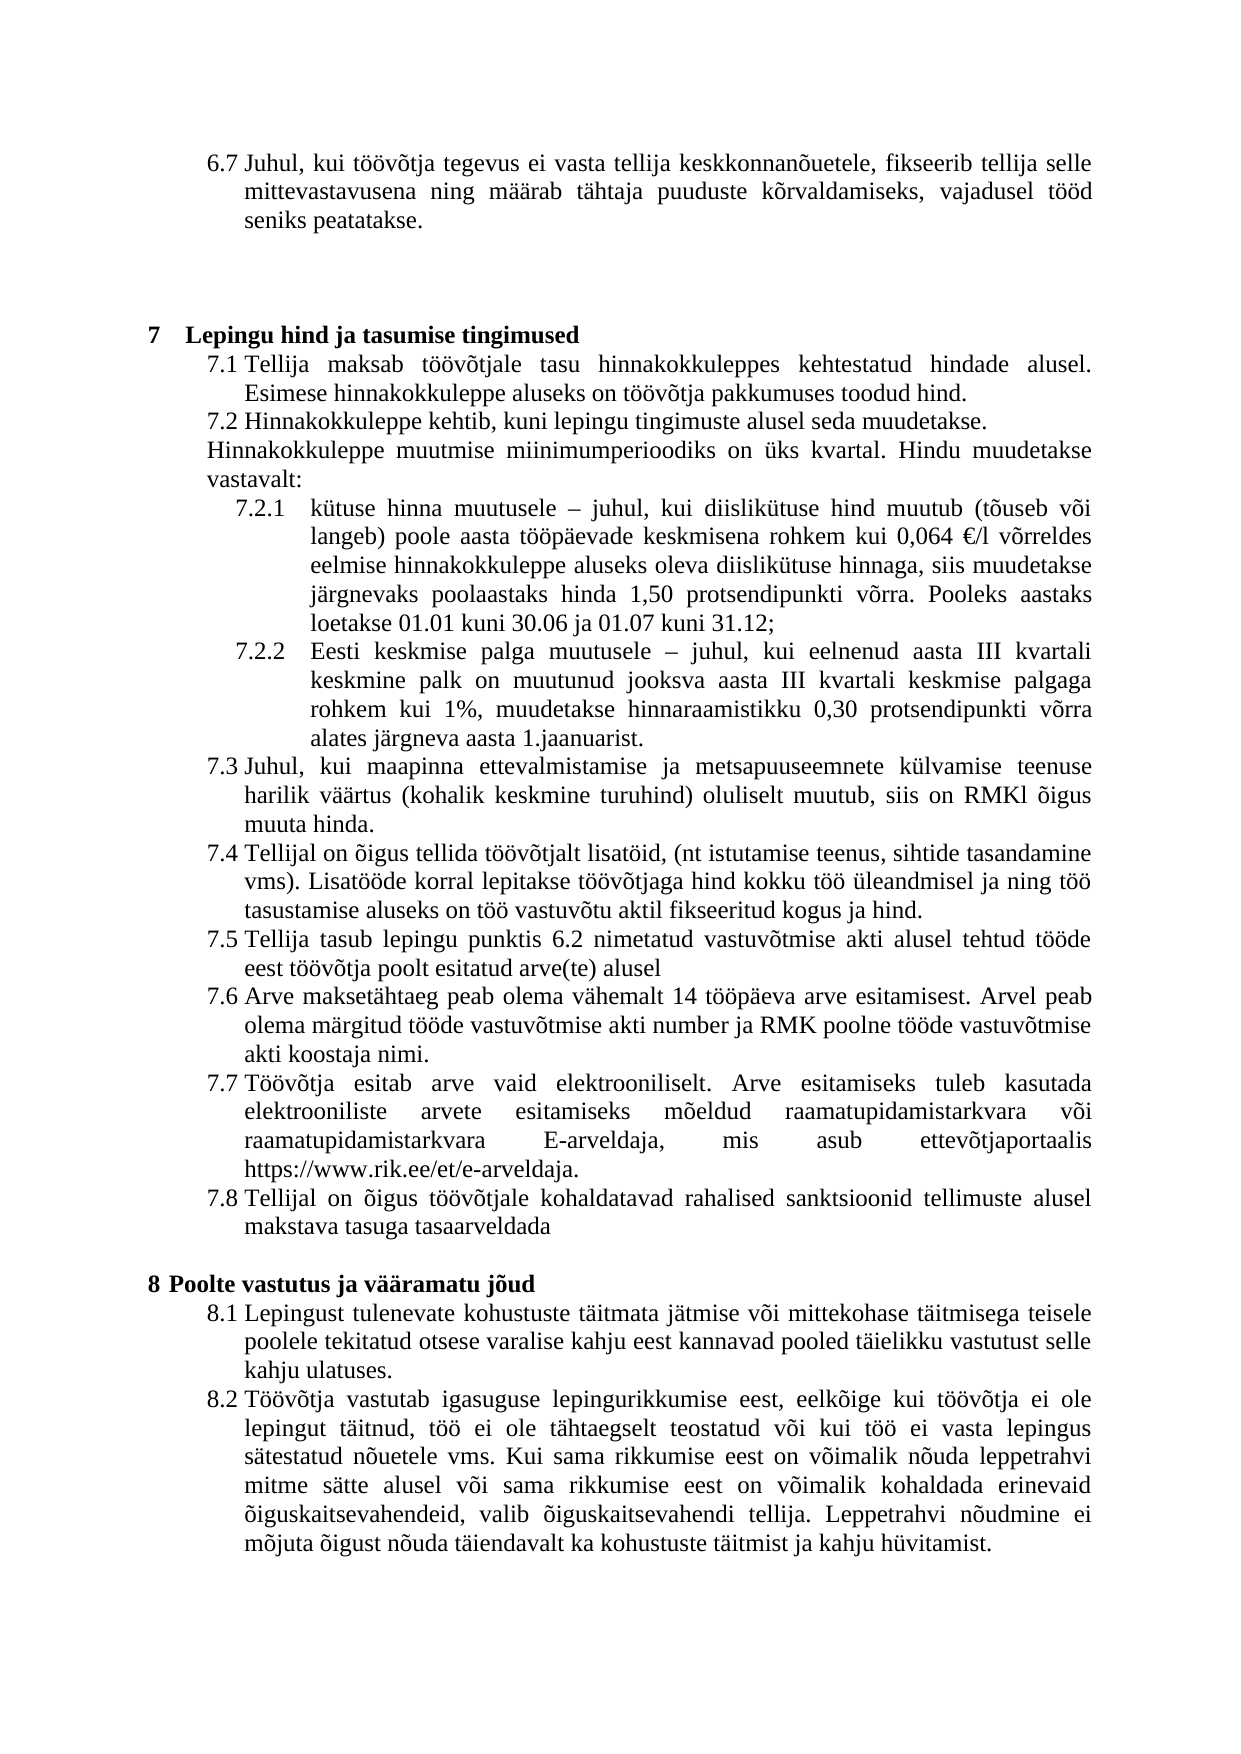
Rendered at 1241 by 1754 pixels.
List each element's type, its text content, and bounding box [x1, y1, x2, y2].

list Lepingu hind ja tasumise tingimused [148, 320, 1093, 349]
list Tellijal on õigus töövõtjale kohaldatavad rahalised sanktsioonid tellimuste alusel makstava tasuga tasaarveldada [207, 1183, 1093, 1240]
list Poolte vastutus ja vääramatu jõud [148, 1269, 1093, 1298]
text Hinnakokkuleppe muutmise miinimumperioodiks on üks kvartal. Hindu muudetakse vastavalt: [148, 435, 1093, 493]
list Töövõtja esitab arve vaid elektrooniliselt. Arve esitamiseks tuleb kasutada elektrooniliste arvete esitamiseks mõeldud raamatupidamistarkvara või raamatupidamistarkvara E-arveldaja, mis asub ettevõtjaportaalis https://www.rik.ee/et/e-arveldaja. [207, 1068, 1093, 1183]
list Juhul, kui maapinna ettevalmistamise ja metsapuuseemnete külvamise teenuse harilik väärtus (kohalik keskmine turuhind) oluliselt muutub, siis on RMKl õigus muuta hinda. [207, 751, 1093, 838]
list Arve maksetähtaeg peab olema vähemalt 14 tööpäeva arve esitamisest. Arvel peab olema märgitud tööde vastuvõtmise akti number ja RMK poolne tööde vastuvõtmise akti koostaja nimi. [207, 981, 1093, 1068]
list kütuse hinna muutusele – juhul, kui diislikütuse hind muutub (tõuseb või langeb) poole aasta tööpäevade keskmisena rohkem kui 0,064 €/l võrreldes eelmise hinnakokkuleppe aluseks oleva diislikütuse hinnaga, siis muudetakse järgnevaks poolaastaks hinda 1,50 protsendipunkti võrra. Pooleks aastaks loetakse 01.01 kuni 30.06 ja 01.07 kuni 31.12; [235, 493, 1093, 636]
list Tellija maksab töövõtjale tasu hinnakokkuleppes kehtestatud hindade alusel. Esimese hinnakokkuleppe aluseks on töövõtja pakkumuses toodud hind. [207, 349, 1093, 406]
list Juhul, kui töövõtja tegevus ei vasta tellija keskkonnanõuetele, fikseerib tellija selle mittevastavusena ning määrab tähtaja puuduste kõrvaldamiseks, vajadusel tööd seniks peatatakse. [207, 148, 1093, 234]
list Tellijal on õigus tellida töövõtjalt lisatöid, (nt istutamise teenus, sihtide tasandamine vms). Lisatööde korral lepitakse töövõtjaga hind kokku töö üleandmisel ja ning töö tasustamise aluseks on töö vastuvõtu aktil fikseeritud kogus ja hind. [207, 838, 1093, 924]
list Lepingust tulenevate kohustuste täitmata jätmise või mittekohase täitmisega teisele poolele tekitatud otsese varalise kahju eest kannavad pooled täielikku vastutust selle kahju ulatuses. [207, 1298, 1093, 1384]
list Töövõtja vastutab igasuguse lepingurikkumise eest, eelkõige kui töövõtja ei ole lepingut täitnud, töö ei ole tähtaegselt teostatud või kui töö ei vasta lepingus sätestatud nõuetele vms. Kui sama rikkumise eest on võimalik nõuda leppetrahvi mitme sätte alusel või sama rikkumise eest on võimalik kohaldada erinevaid õiguskaitsevahendeid, valib õiguskaitsevahendi tellija. Leppetrahvi nõudmine ei mõjuta õigust nõuda täiendavalt ka kohustuste täitmist ja kahju hüvitamist. [207, 1384, 1093, 1556]
list Tellija tasub lepingu punktis 6.2 nimetatud vastuvõtmise akti alusel tehtud tööde eest töövõtja poolt esitatud arve(te) alusel [207, 924, 1093, 981]
list Eesti keskmise palga muutusele – juhul, kui eelnenud aasta III kvartali keskmine palk on muutunud jooksva aasta III kvartali keskmise palgaga rohkem kui 1%, muudetakse hinnaraamistikku 0,30 protsendipunkti võrra alates järgneva aasta 1.jaanuarist. [235, 636, 1093, 751]
list Hinnakokkuleppe kehtib, kuni lepingu tingimuste alusel seda muudetakse. [207, 406, 1093, 435]
